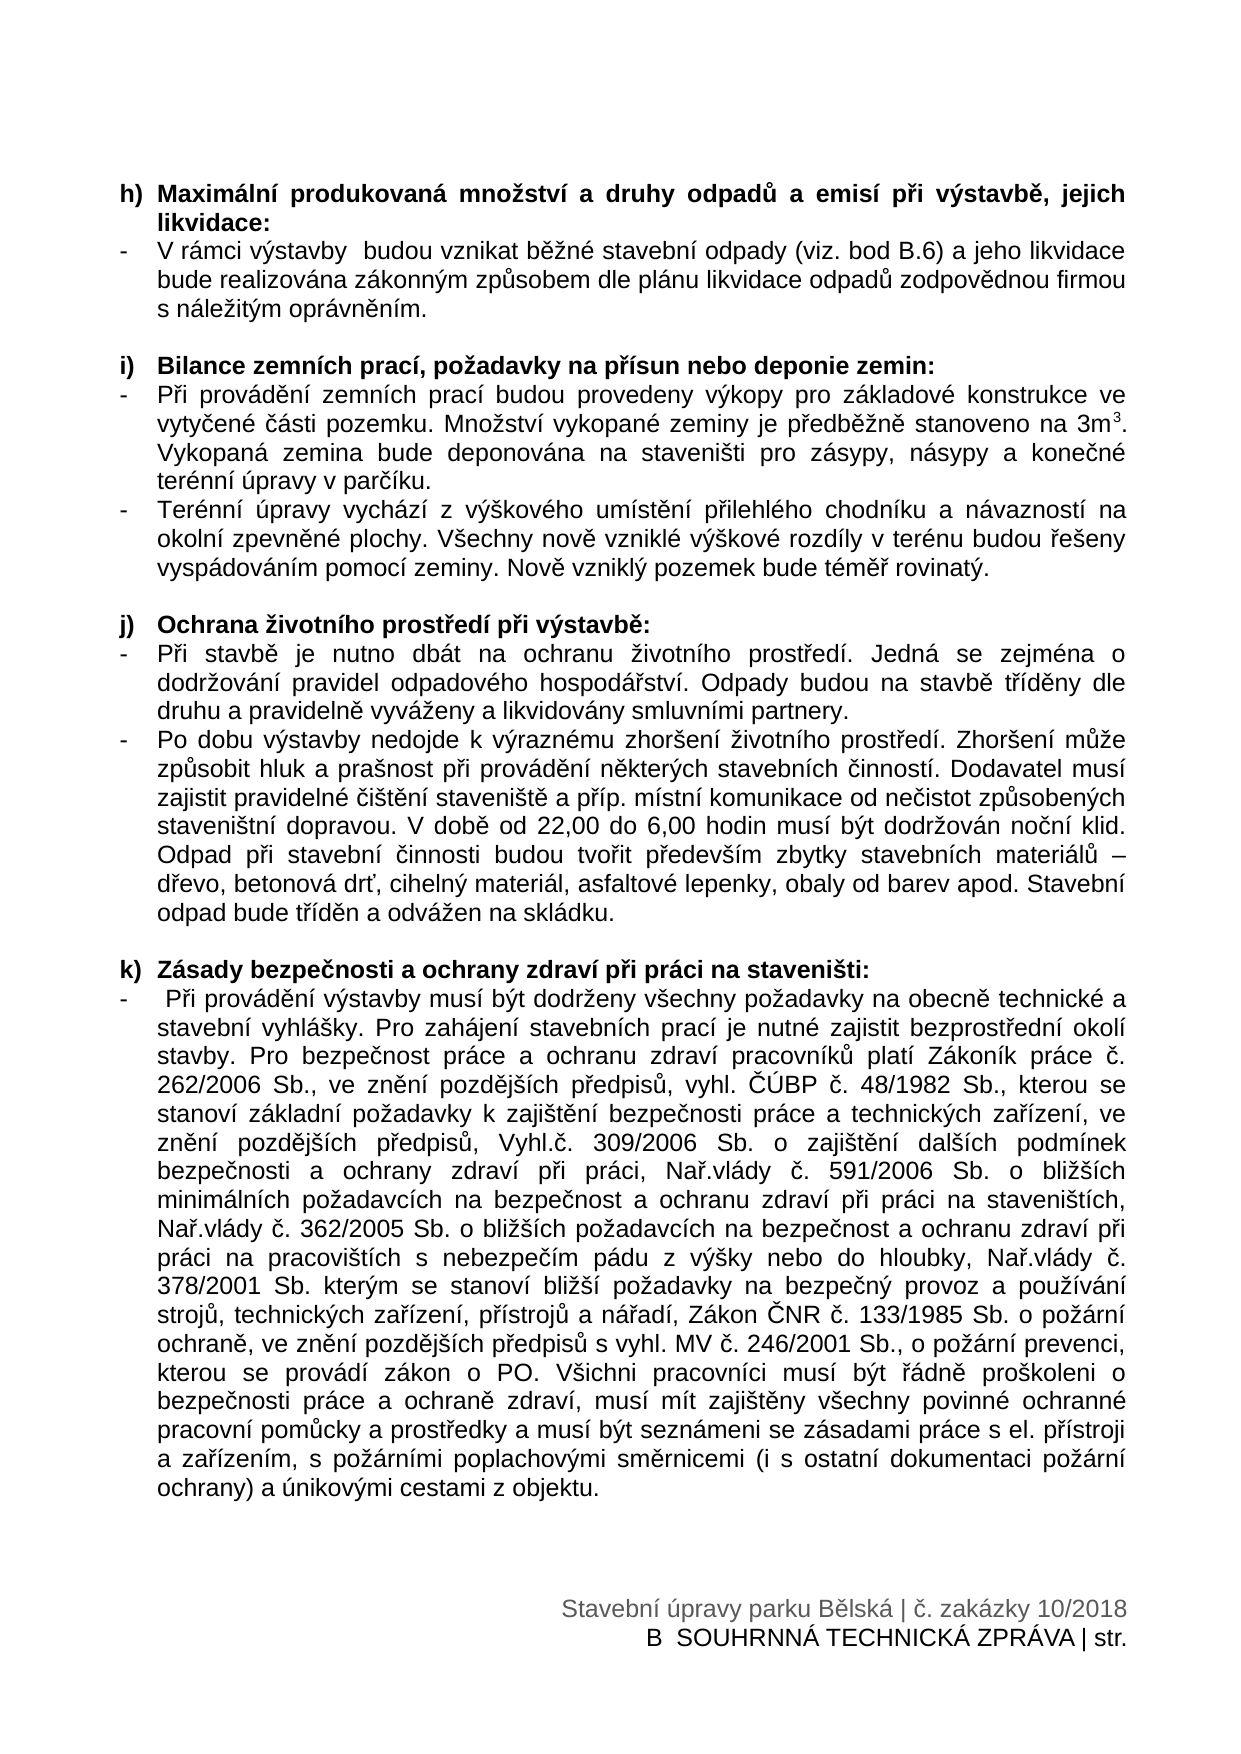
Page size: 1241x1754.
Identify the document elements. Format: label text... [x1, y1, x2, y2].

list Terénní úpravy vychází z výškového umístění přilehlého chodníku a návazností na okolní zpevněné plochy. Všechny nově vzniklé výškové rozdíly v terénu budou řešeny vyspádováním pomocí zeminy. Nově vzniklý pozemek bude téměř rovinatý. [119, 495, 1128, 581]
list Při provádění výstavby musí být dodrženy všechny požadavky na obecně technické a stavební vyhlášky. Pro zahájení stavebních prací je nutné zajistit bezprostřední okolí stavby. Pro bezpečnost práce a ochranu zdraví pracovníků platí Zákoník práce č. 262/2006 Sb., ve znění pozdějších předpisů, vyhl. ČÚBP č. 48/1982 Sb., kterou se stanoví základní požadavky k zajištění bezpečnosti práce a technických zařízení, ve znění pozdějších předpisů, Vyhl.č. 309/2006 Sb. o zajištění dalších podmínek bezpečnosti a ochrany zdraví při práci, Nař.vlády č. 591/2006 Sb. o bližších minimálních požadavcích na bezpečnost a ochranu zdraví při práci na staveništích, Nař.vlády č. 362/2005 Sb. o bližších požadavcích na bezpečnost a ochranu zdraví při práci na pracovištích s nebezpečím pádu z výšky nebo do hloubky, Nař.vlády č. 378/2001 Sb. kterým se stanoví bližší požadavky na bezpečný provoz a používání strojů, technických zařízení, přístrojů a nářadí, Zákon ČNR č. 133/1985 Sb. o požární ochraně, ve znění pozdějších předpisů s vyhl. MV č. 246/2001 Sb., o požární prevenci, kterou se provádí zákon o PO. Všichni pracovníci musí být řádně proškoleni o bezpečnosti práce a ochraně zdraví, musí mít zajištěny všechny povinné ochranné pracovní pomůcky a prostředky a musí být seznámeni se zásadami práce s el. přístroji a zařízením, s požárními poplachovými směrnicemi (i s ostatní dokumentaci požární ochrany) a únikovými cestami z objektu. [119, 984, 1128, 1501]
text Bilance zemních prací, požadavky na přísun nebo deponie zemin: [119, 351, 1128, 380]
list V rámci výstavby budou vznikat běžné stavební odpady (viz. bod B.6) a jeho likvidace bude realizována zákonným způsobem dle plánu likvidace odpadů zodpovědnou firmou s náležitým oprávněním. [119, 236, 1128, 322]
list Po dobu výstavby nedojde k výraznému zhoršení životního prostředí. Zhoršení může způsobit hluk a prašnost při provádění některých stavebních činností. Dodavatel musí zajistit pravidelné čištění staveniště a příp. místní komunikace od nečistot způsobených staveništní dopravou. V době od 22,00 do 6,00 hodin musí být dodržován noční klid. Odpad při stavební činnosti budou tvořit především zbytky stavebních materiálů – dřevo, betonová drť, cihelný materiál, asfaltové lepenky, obaly od barev apod. Stavební odpad bude tříděn a odvážen na skládku. [119, 725, 1128, 926]
text Zásady bezpečnosti a ochrany zdraví při práci na staveništi: [119, 955, 1128, 984]
text Maximální produkovaná množství a druhy odpadů a emisí při výstavbě, jejich likvidace: [119, 179, 1128, 236]
list Při stavbě je nutno dbát na ochranu životního prostředí. Jedná se zejména o dodržování pravidel odpadového hospodářství. Odpady budou na stavbě tříděny dle druhu a pravidelně vyváženy a likvidovány smluvními partnery. [119, 639, 1128, 725]
list Při provádění zemních prací budou provedeny výkopy pro základové konstrukce ve vytyčené části pozemku. Množství vykopané zeminy je předběžně stanoveno na 3m3. Vykopaná zemina bude deponována na staveništi pro zásypy, násypy a konečné terénní úpravy v parčíku. [119, 380, 1128, 495]
text Ochrana životního prostředí při výstavbě: [119, 610, 1128, 639]
